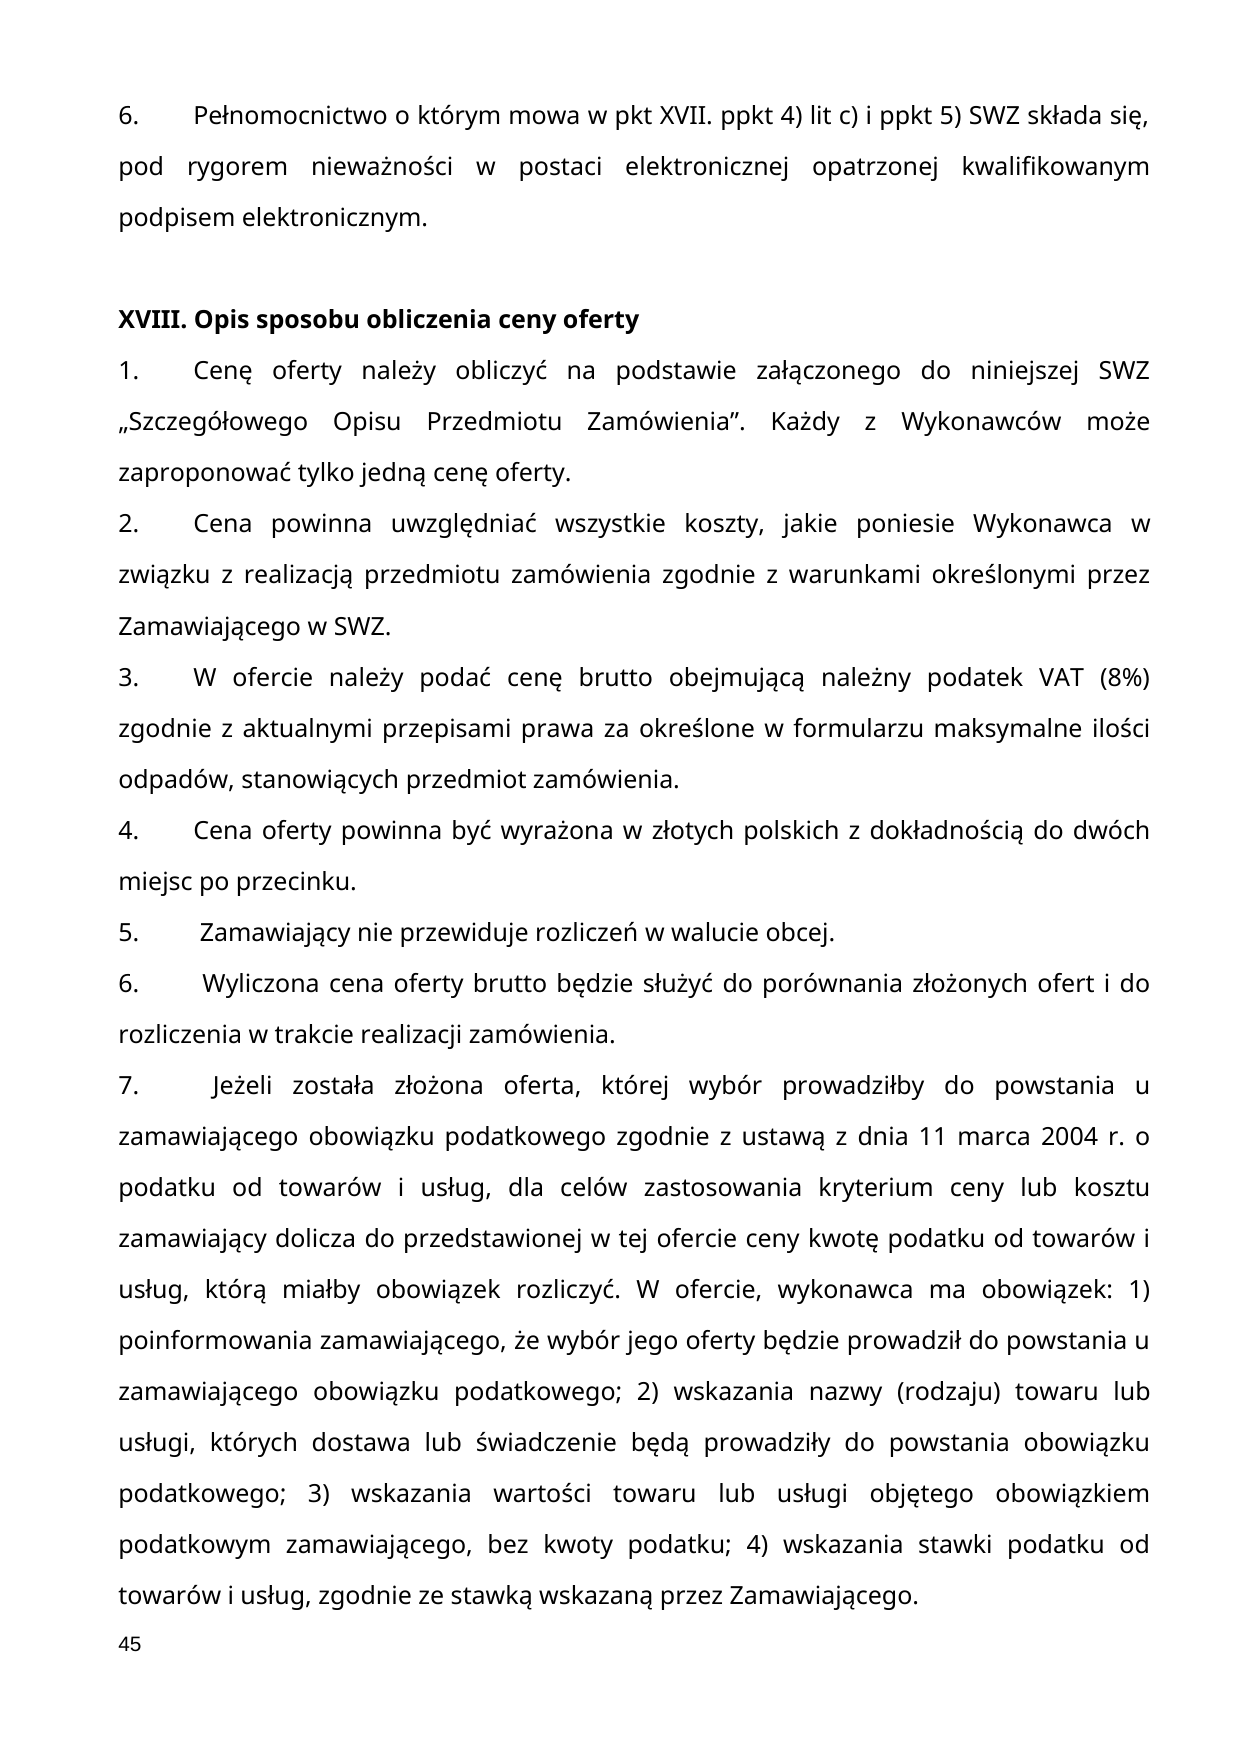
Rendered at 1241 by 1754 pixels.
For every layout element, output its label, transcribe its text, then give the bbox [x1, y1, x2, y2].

text 2. Cena powinna uwzględniać wszystkie koszty, jakie poniesie Wykonawca w związku z realizacją przedmiotu zamówienia zgodnie z warunkami określonymi przez Zamawiającego w SWZ. [118, 506, 1152, 642]
text 7. Jeżeli została złożona oferta, której wybór prowadziłby do powstania u zamawiającego obowiązku podatkowego zgodnie z ustawą z dnia 11 marca 2004 r. o podatku od towarów i usług, dla celów zastosowania kryterium ceny lub kosztu zamawiający dolicza do przedstawionej w tej ofercie ceny kwotę podatku od towarów i usług, którą miałby obowiązek rozliczyć. W ofercie, wykonawca ma obowiązek: 1) poinformowania zamawiającego, że wybór jego oferty będzie prowadził do powstania u zamawiającego obowiązku podatkowego; 2) wskazania nazwy (rodzaju) towaru lub usługi, których dostawa lub świadczenie będą prowadziły do powstania obowiązku podatkowego; 3) wskazania wartości towaru lub usługi objętego obowiązkiem podatkowym zamawiającego, bez kwoty podatku; 4) wskazania stawki podatku od towarów i usług, zgodnie ze stawką wskazaną przez Zamawiającego. [118, 1068, 1152, 1612]
text 4. Cena oferty powinna być wyrażona w złotych polskich z dokładnością do dwóch miejsc po przecinku. [118, 812, 1152, 897]
text 6. Pełnomocnictwo o którym mowa w pkt XVII. ppkt 4) lit c) i ppkt 5) SWZ składa się, pod rygorem nieważności w postaci elektronicznej opatrzonej kwalifikowanym podpisem elektronicznym. [118, 98, 1152, 234]
text 6. Wyliczona cena oferty brutto będzie służyć do porównania złożonych ofert i do rozliczenia w trakcie realizacji zamówienia. [118, 966, 1152, 1051]
text 5. Zamawiający nie przewiduje rozliczeń w walucie obcej. [118, 914, 1152, 948]
text 3. W ofercie należy podać cenę brutto obejmującą należny podatek VAT (8%) zgodnie z aktualnymi przepisami prawa za określone w formularzu maksymalne ilości odpadów, stanowiących przedmiot zamówienia. [118, 659, 1152, 795]
text 1. Cenę oferty należy obliczyć na podstawie załączonego do niniejszej SWZ „Szczegółowego Opisu Przedmiotu Zamówienia”. Każdy z Wykonawców może zaproponować tylko jedną cenę oferty. [118, 353, 1152, 489]
subtitle XVIII. Opis sposobu obliczenia ceny oferty [118, 302, 1152, 336]
